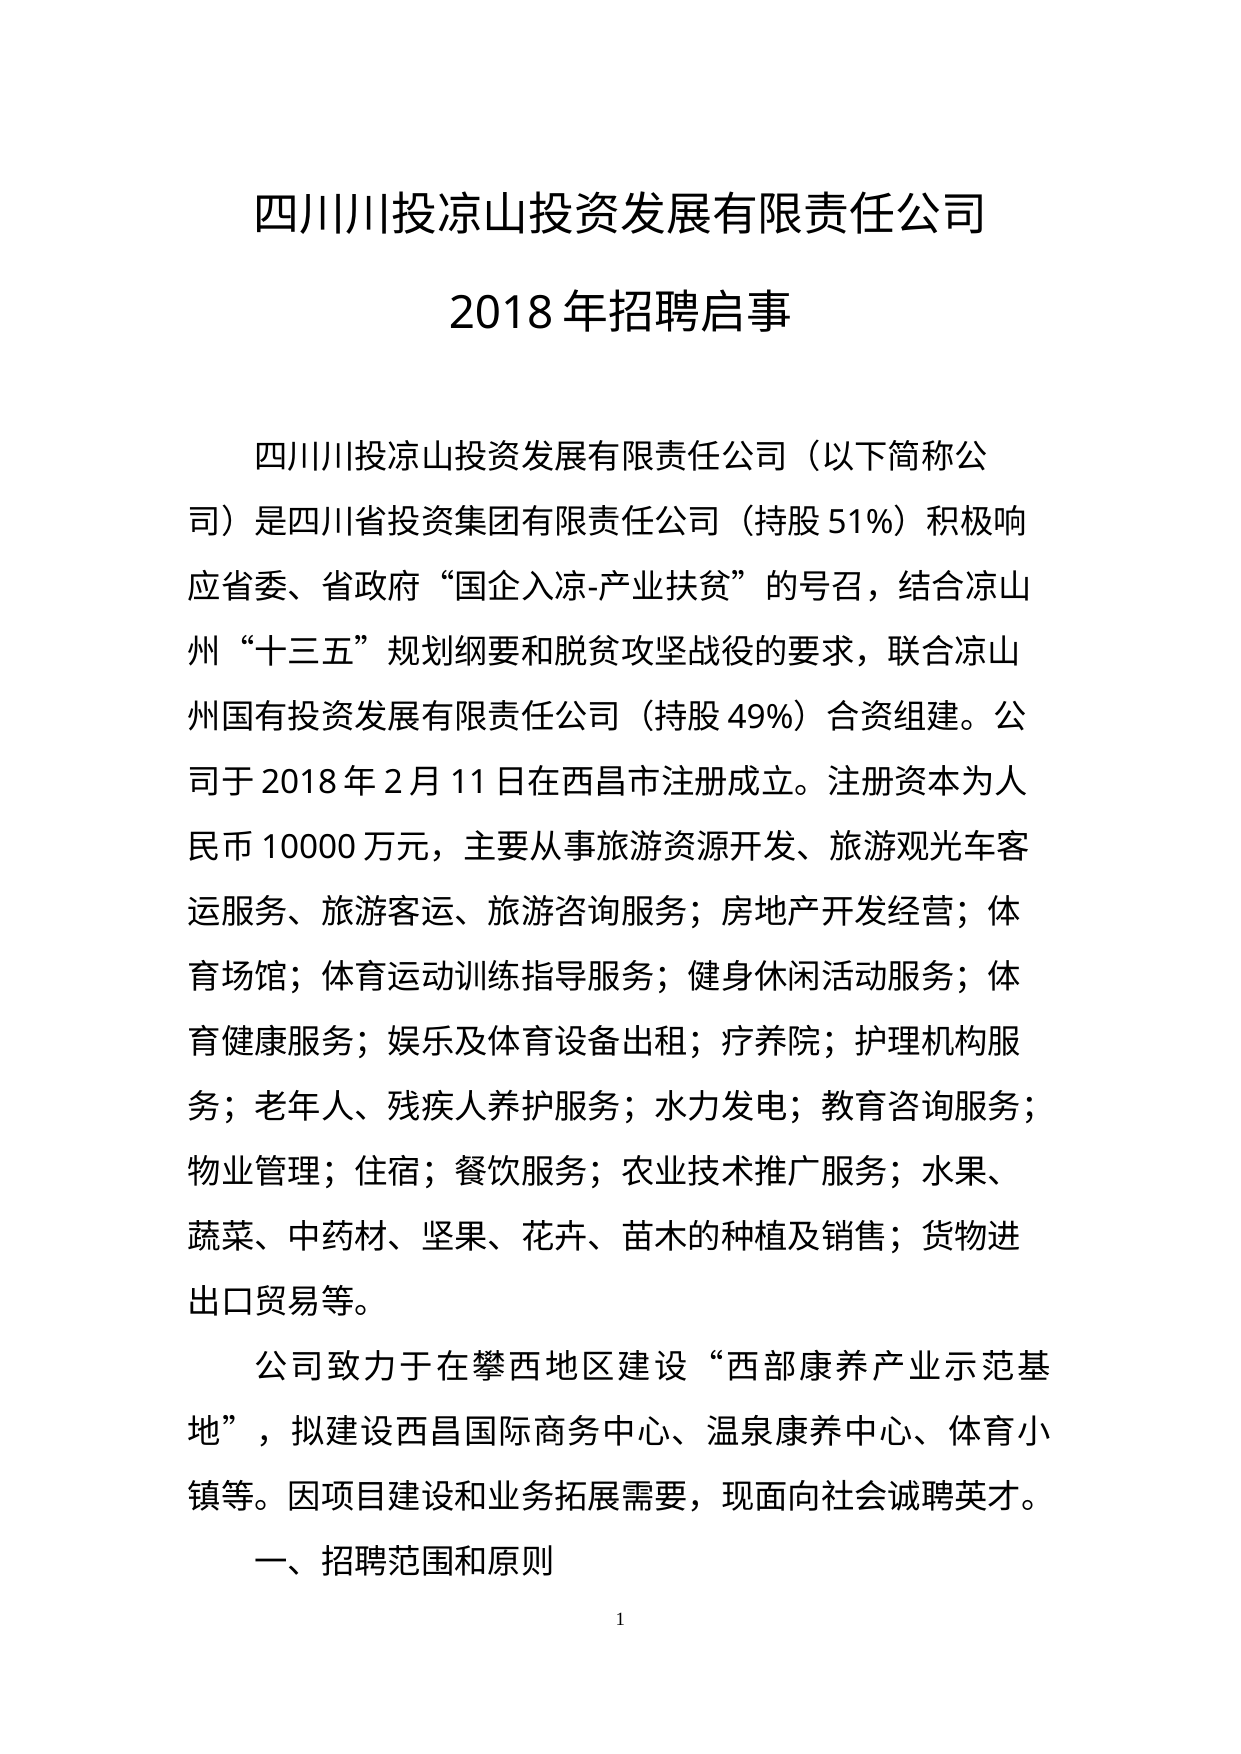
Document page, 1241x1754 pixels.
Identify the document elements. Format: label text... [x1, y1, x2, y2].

text 一、招聘范围和原则 [187, 1527, 1053, 1592]
text 四川川投凉山投资发展有限责任公司（以下简称公司）是四川省投资集团有限责任公司（持股51%）积极响应省委、省政府“国企入凉-产业扶贫”的号召，结合凉山州“十三五”规划纲要和脱贫攻坚战役的要求，联合凉山州国有投资发展有限责任公司（持股49%）合资组建。公司于2018年2月11日在西昌市注册成立。注册资本为人民币10000万元，主要从事旅游资源开发、旅游观光车客运服务、旅游客运、旅游咨询服务；房地产开发经营；体育场馆；体育运动训练指导服务；健身休闲活动服务；体育健康服务；娱乐及体育设备出租；疗养院；护理机构服务；老年人、残疾人养护服务；水力发电；教育咨询服务；物业管理；住宿；餐饮服务；农业技术推广服务；水果、蔬菜、中药材、坚果、花卉、苗木的种植及销售；货物进出口贸易等。 [187, 422, 1053, 1332]
text 四川川投凉山投资发展有限责任公司 [187, 162, 1053, 259]
text 公司致力于在攀西地区建设“西部康养产业示范基地”，拟建设西昌国际商务中心、温泉康养中心、体育小镇等。因项目建设和业务拓展需要，现面向社会诚聘英才。 [187, 1332, 1053, 1527]
text 2018年招聘启事 [187, 259, 1053, 357]
